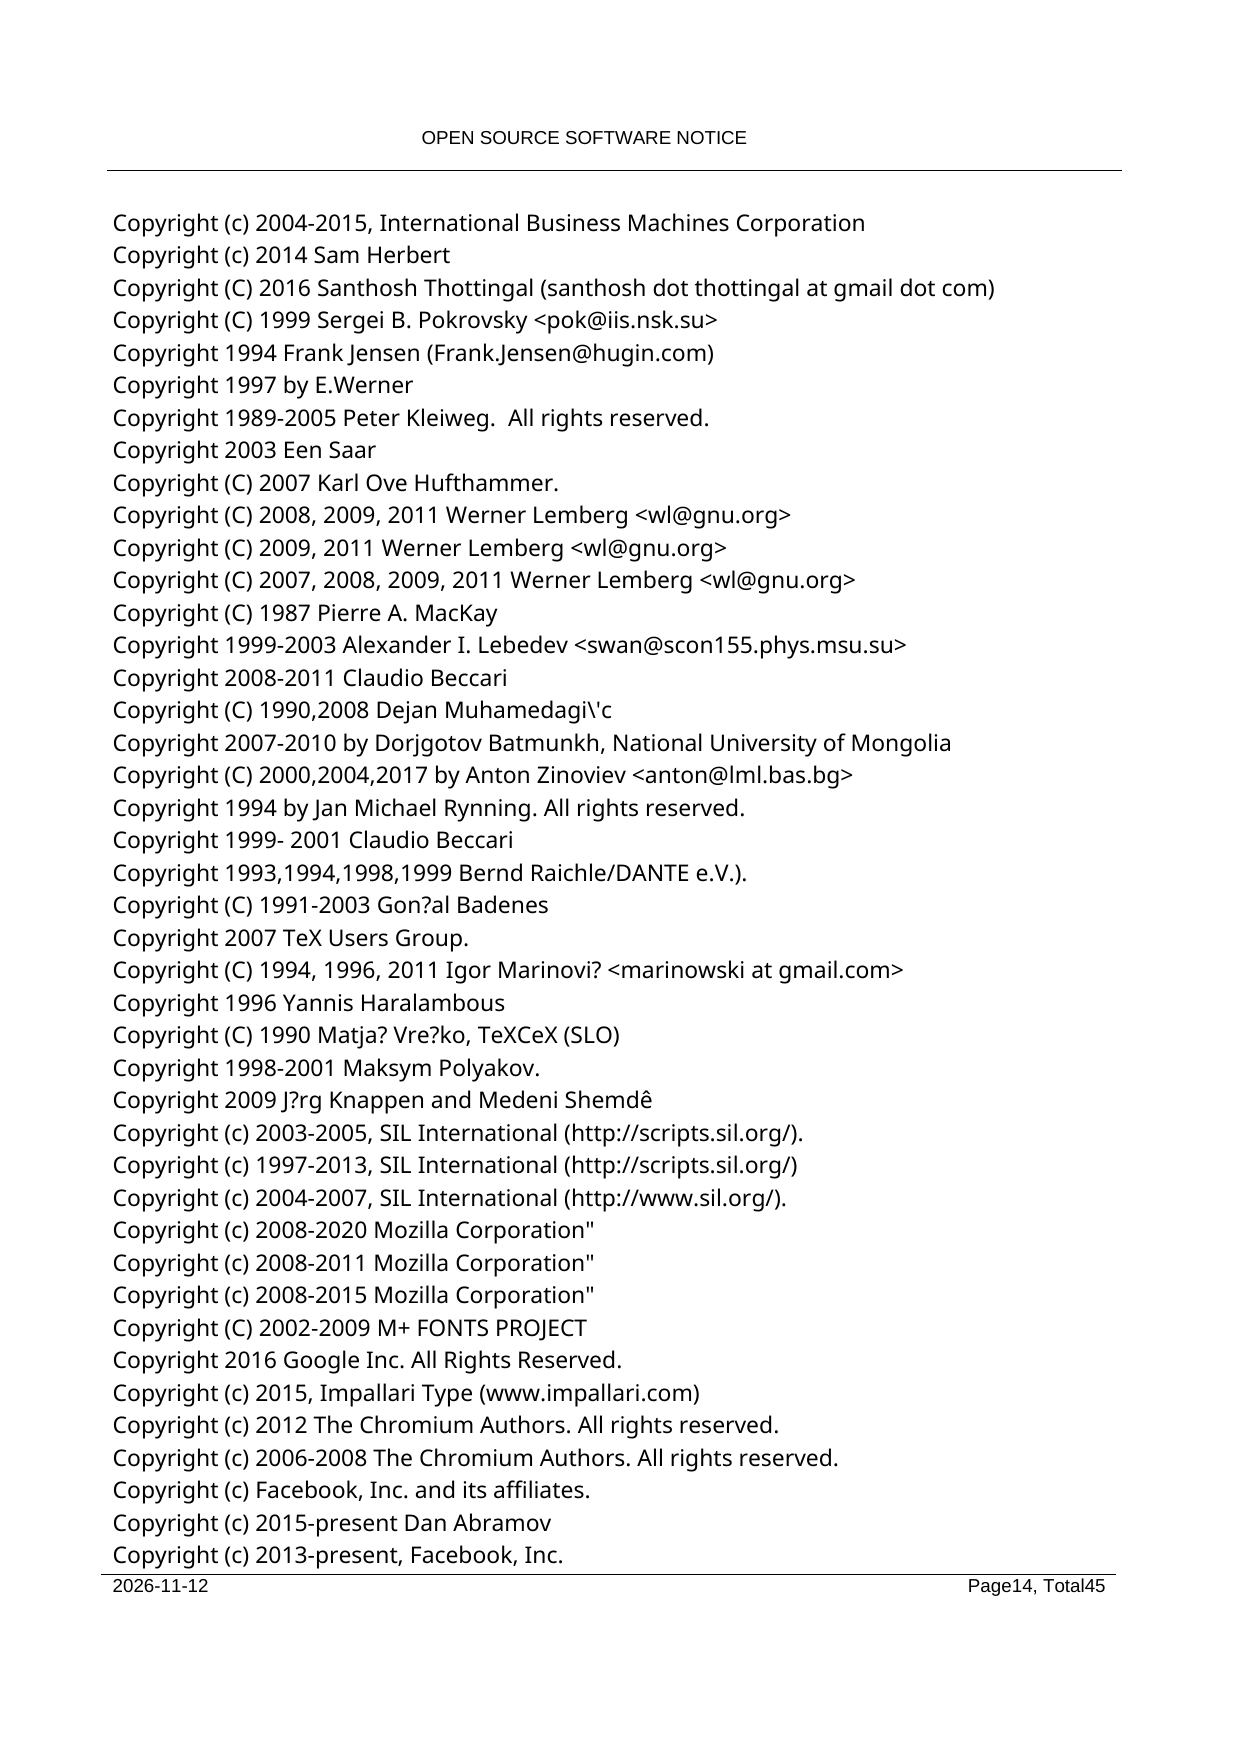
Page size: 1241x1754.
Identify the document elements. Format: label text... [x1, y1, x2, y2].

text Copyright (c) 2004-2007, SIL International (http://www.sil.org/). [112, 1181, 1128, 1214]
text Copyright 1999- 2001 Claudio Beccari [112, 824, 1128, 856]
text Copyright 1994 by Jan Michael Rynning. All rights reserved. [112, 791, 1128, 824]
text Copyright 1997 by E.Werner [112, 369, 1128, 401]
text Copyright (c) 2008-2015 Mozilla Corporation" [112, 1279, 1128, 1311]
text Copyright (C) 1991-2003 Gon?al Badenes [112, 889, 1128, 921]
text Copyright 1994 Frank Jensen (Frank.Jensen@hugin.com) [112, 336, 1128, 369]
text Copyright 2008-2011 Claudio Beccari [112, 661, 1128, 694]
text Copyright 1993,1994,1998,1999 Bernd Raichle/DANTE e.V.). [112, 856, 1128, 889]
text Copyright 1999-2003 Alexander I. Lebedev <swan@scon155.phys.msu.su> [112, 629, 1128, 661]
text Copyright (C) 2009, 2011 Werner Lemberg <wl@gnu.org> [112, 531, 1128, 564]
text Copyright (C) 2002-2009 M+ FONTS PROJECT [112, 1311, 1128, 1344]
text Copyright (c) 2006-2008 The Chromium Authors. All rights reserved. [112, 1441, 1128, 1474]
text Copyright 1996 Yannis Haralambous [112, 986, 1128, 1019]
text Copyright (C) 1999 Sergei B. Pokrovsky <pok@iis.nsk.su> [112, 304, 1128, 336]
text Copyright (C) 1994, 1996, 2011 Igor Marinovi? <marinowski at gmail.com> [112, 954, 1128, 986]
text Copyright (c) Facebook, Inc. and its affiliates. [112, 1474, 1128, 1506]
text Copyright 1989-2005 Peter Kleiweg. All rights reserved. [112, 401, 1128, 434]
text Copyright 2009 J?rg Knappen and Medeni Shemdê [112, 1084, 1128, 1116]
text Copyright (c) 2003-2005, SIL International (http://scripts.sil.org/). [112, 1116, 1128, 1149]
text Copyright (C) 1987 Pierre A. MacKay [112, 596, 1128, 629]
text Copyright (C) 2016 Santhosh Thottingal (santhosh dot thottingal at gmail dot com) [112, 271, 1128, 304]
text Copyright (c) 2008-2011 Mozilla Corporation" [112, 1246, 1128, 1279]
text Copyright (C) 1990,2008 Dejan Muhamedagi\'c [112, 694, 1128, 726]
text Copyright (c) 2004-2015, International Business Machines Corporation [112, 206, 1128, 239]
text Copyright (C) 2000,2004,2017 by Anton Zinoviev <anton@lml.bas.bg> [112, 759, 1128, 791]
text Copyright (C) 1990 Matja? Vre?ko, TeXCeX (SLO) [112, 1019, 1128, 1051]
text Copyright 2007-2010 by Dorjgotov Batmunkh, National University of Mongolia [112, 726, 1128, 759]
text Copyright (c) 2013-present, Facebook, Inc. [112, 1539, 1128, 1571]
text Copyright (c) 2008-2020 Mozilla Corporation" [112, 1214, 1128, 1246]
text Copyright (c) 2012 The Chromium Authors. All rights reserved. [112, 1409, 1128, 1441]
text Copyright (C) 2008, 2009, 2011 Werner Lemberg <wl@gnu.org> [112, 499, 1128, 531]
text Copyright 2016 Google Inc. All Rights Reserved. [112, 1344, 1128, 1376]
text Copyright (C) 2007, 2008, 2009, 2011 Werner Lemberg <wl@gnu.org> [112, 564, 1128, 596]
text Copyright (C) 2007 Karl Ove Hufthammer. [112, 466, 1128, 499]
text Copyright (c) 2015, Impallari Type (www.impallari.com) [112, 1376, 1128, 1409]
text Copyright (c) 2015-present Dan Abramov [112, 1506, 1128, 1539]
text Copyright (c) 1997-2013, SIL International (http://scripts.sil.org/) [112, 1149, 1128, 1181]
text Copyright (c) 2014 Sam Herbert [112, 239, 1128, 271]
text Copyright 2007 TeX Users Group. [112, 921, 1128, 954]
text Copyright 1998-2001 Maksym Polyakov. [112, 1051, 1128, 1084]
text Copyright 2003 Een Saar [112, 434, 1128, 466]
